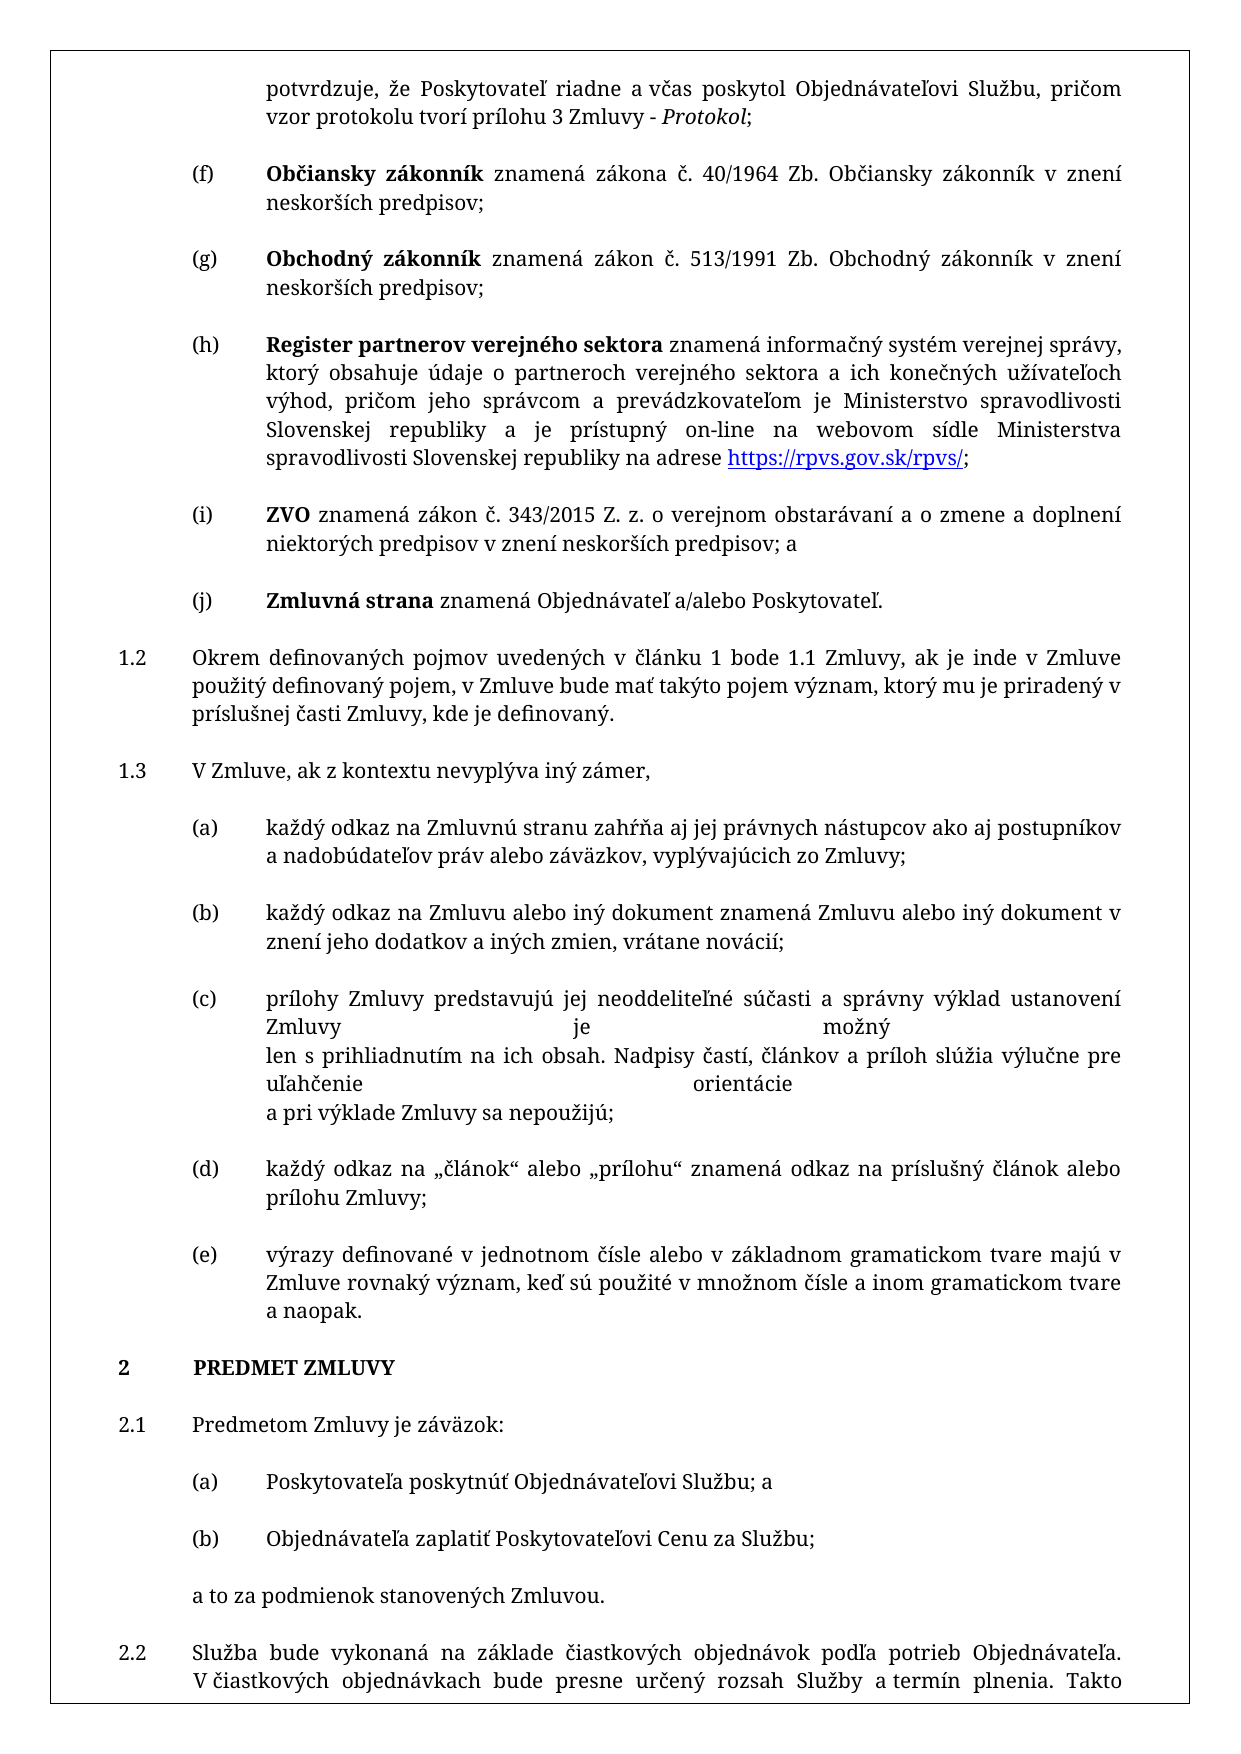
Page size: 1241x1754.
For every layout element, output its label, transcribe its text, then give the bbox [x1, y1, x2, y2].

list Predmetom Zmluvy je záväzok: [118, 1410, 1122, 1439]
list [118, 1638, 1122, 1695]
list výrazy definované v jednotnom čísle alebo v základnom gramatickom tvare majú v Zmluve rovnaký význam, keď sú použité v množnom čísle a inom gramatickom tvare a naopak. [192, 1240, 1122, 1325]
list ZVO znamená zákon č. 343/2015 Z. z. o verejnom obstarávaní a o zmene a doplnení niektorých predpisov v znení neskorších predpisov; a [192, 500, 1122, 557]
list Register partnerov verejného sektora znamená informačný systém verejnej správy, ktorý obsahuje údaje o partneroch verejného sektora a ich konečných užívateľoch výhod, pričom jeho správcom a prevádzkovateľom je Ministerstvo spravodlivosti Slovenskej republiky a je prístupný on-line na webovom sídle Ministerstva spravodlivosti Slovenskej republiky na adrese https://rpvs.gov.sk/rpvs/; [192, 330, 1122, 472]
list V Zmluve, ak z kontextu nevyplýva iný zámer, [118, 756, 1122, 785]
list Zmluvná strana znamená Objednávateľ a/alebo Poskytovateľ. [192, 586, 1122, 614]
list PREDMET ZMLUVY [118, 1353, 1122, 1382]
list každý odkaz na „článok“ alebo „prílohu“ znamená odkaz na príslušný článok alebo prílohu Zmluvy; [192, 1154, 1122, 1211]
list Obchodný zákonník znamená zákon č. 513/1991 Zb. Obchodný zákonník v znení neskorších predpisov; [192, 244, 1122, 301]
list každý odkaz na Zmluvu alebo iný dokument znamená Zmluvu alebo iný dokument v znení jeho dodatkov a iných zmien, vrátane novácií; [192, 898, 1122, 955]
text a to za podmienok stanovených Zmluvou. [118, 1581, 1122, 1609]
list Objednávateľa zaplatiť Poskytovateľovi Cenu za Službu; [192, 1524, 1122, 1553]
list každý odkaz na Zmluvnú stranu zahŕňa aj jej právnych nástupcov ako aj postupníkov a nadobúdateľov práv alebo záväzkov, vyplývajúcich zo Zmluvy; [192, 813, 1122, 870]
list prílohy Zmluvy predstavujú jej neoddeliteľné súčasti a správny výklad ustanovení Zmluvy je možný len s prihliadnutím na ich obsah. Nadpisy častí, článkov a príloh slúžia výlučne pre uľahčenie orientácie a pri výklade Zmluvy sa nepoužijú; [192, 984, 1122, 1126]
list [192, 74, 1122, 131]
list Okrem definovaných pojmov uvedených v článku 1 bode 1.1 Zmluvy, ak je inde v Zmluve použitý definovaný pojem, v Zmluve bude mať takýto pojem význam, ktorý mu je priradený v príslušnej časti Zmluvy, kde je definovaný. [118, 643, 1122, 728]
list Občiansky zákonník znamená zákona č. 40/1964 Zb. Občiansky zákonník v znení neskorších predpisov; [192, 159, 1122, 216]
list Poskytovateľa poskytnúť Objednávateľovi Službu; a [192, 1467, 1122, 1496]
